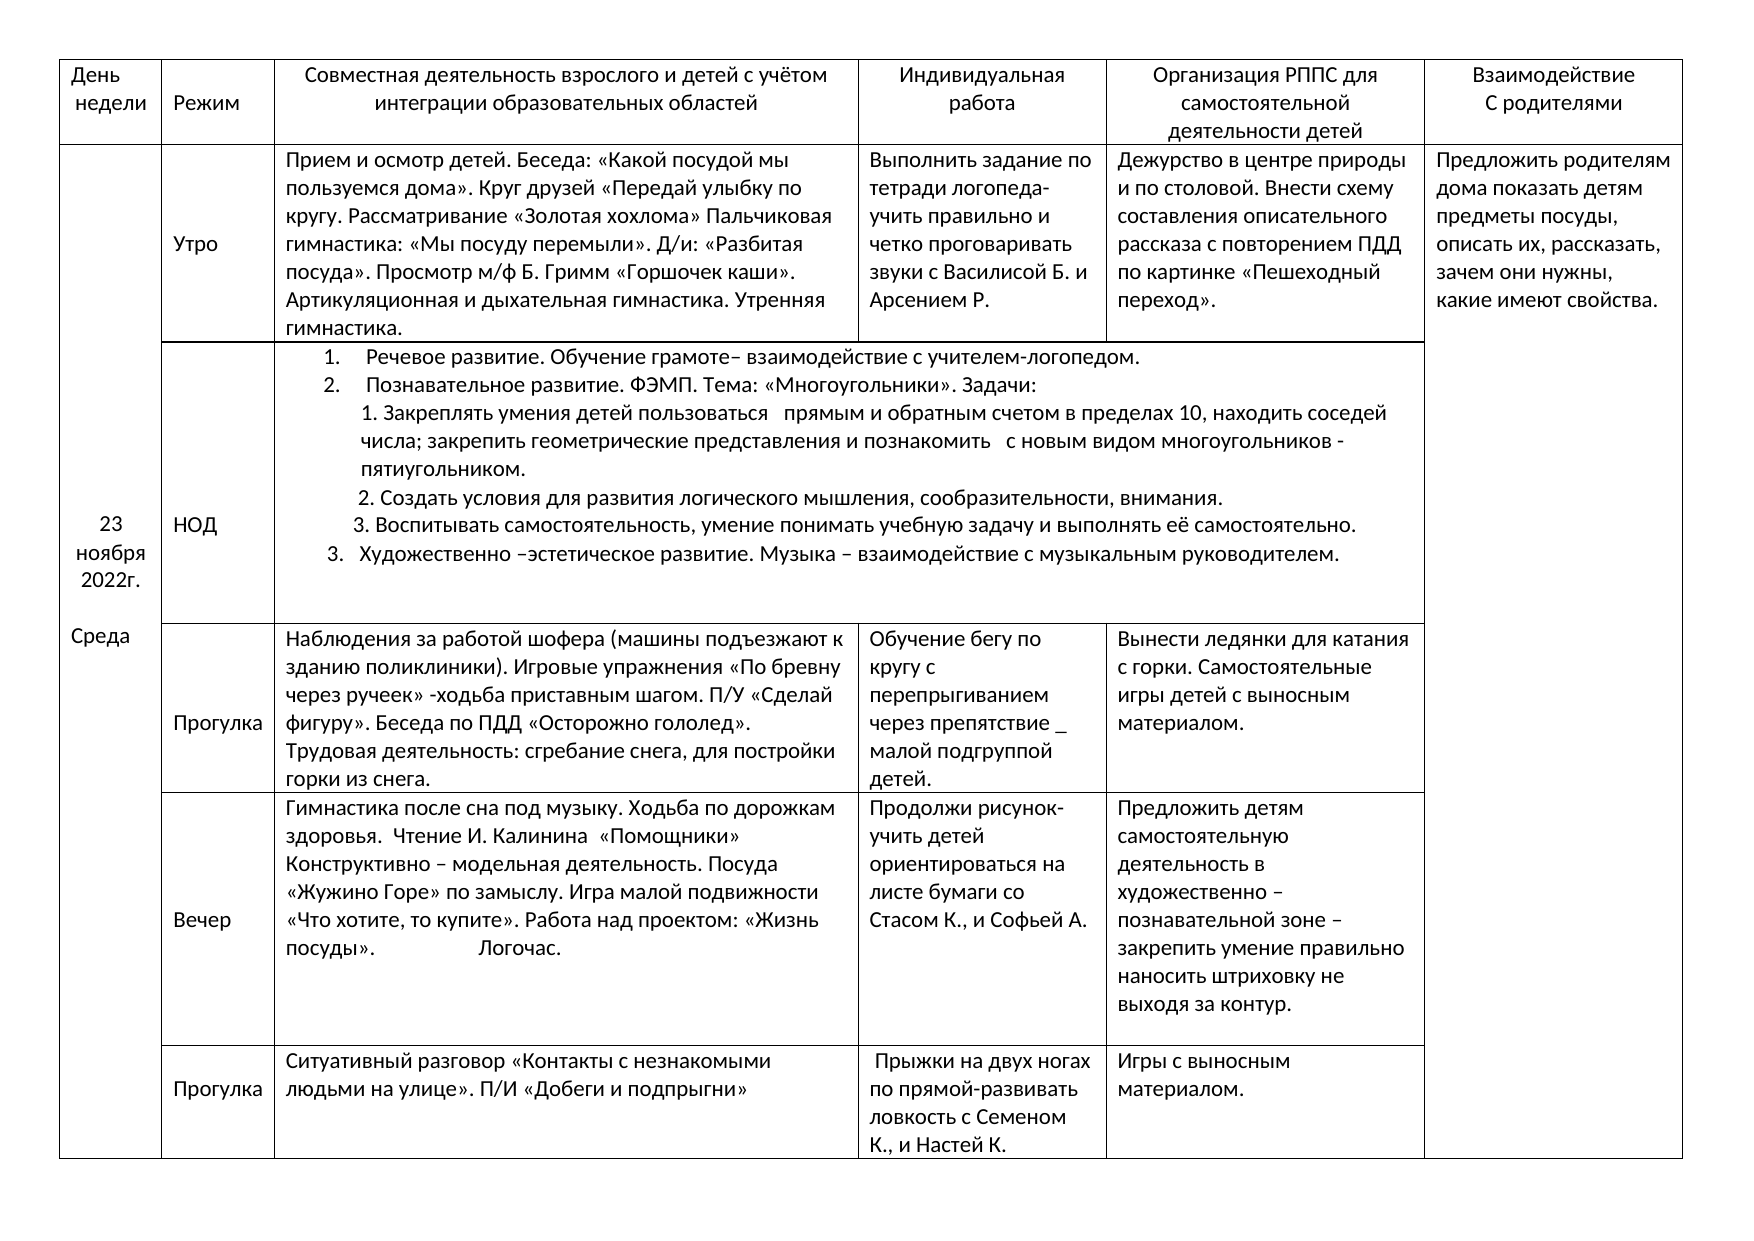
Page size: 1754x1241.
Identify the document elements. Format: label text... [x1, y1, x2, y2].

table_cell Наблюдения за работой шофера (машины подъезжают к зданию поликлиники). Игровые упражнения «По бревну через ручеек» -ходьба приставным шагом. П/У «Сделай фигуру». Беседа по ПДД «Осторожно гололед». Трудовая деятельность: сгребание снега, для постройки горки из снега. [275, 624, 858, 792]
table_cell Игры с выносным материалом. [1107, 1046, 1424, 1158]
table_cell Обучение бегу по кругу с перепрыгиванием через препятствие _ малой подгруппой детей. [859, 624, 1106, 792]
table_cell Вечер [162, 793, 274, 1045]
table_cell Утро [162, 145, 274, 341]
table_header Индивидуальная работа [859, 60, 1106, 144]
table_cell Вынести ледянки для катания с горки. Самостоятельные игры детей с выносным материалом. [1107, 624, 1424, 792]
table_cell Прогулка [162, 624, 274, 792]
table_header Организация РППС для самостоятельной деятельности детей [1107, 60, 1424, 144]
table_cell Ситуативный разговор «Контакты с незнакомыми людьми на улице». П/И «Добеги и подпрыгни» [275, 1046, 858, 1158]
table_header Взаимодействие С родителями [1425, 60, 1682, 144]
table_cell Прогулка [162, 1046, 274, 1158]
table_cell Предложить родителям дома показать детям предметы посуды, описать их, рассказать, зачем они нужны, какие имеют свойства. [1425, 145, 1682, 1158]
table_cell Дежурство в центре природы и по столовой. Внести схему составления описательного рассказа с повторением ПДД по картинке «Пешеходный переход». [1107, 145, 1424, 341]
table_cell НОД [162, 343, 274, 623]
table_cell Прием и осмотр детей. Беседа: «Какой посудой мы пользуемся дома». Круг друзей «Передай улыбку по кругу. Рассматривание «Золотая хохлома» Пальчиковая гимнастика: «Мы посуду перемыли». Д/и: «Разбитая посуда». Просмотр м/ф Б. Гримм «Горшочек каши». Артикуляционная и дыхательная гимнастика. Утренняя гимнастика. [275, 145, 858, 341]
table_header День недели [60, 60, 161, 144]
table_cell Прыжки на двух ногах по прямой-развивать ловкость с Семеном К., и Настей К. [859, 1046, 1106, 1158]
table_cell Предложить детям самостоятельную деятельность в художественно – познавательной зоне – закрепить умение правильно наносить штриховку не выходя за контур. [1107, 793, 1424, 1045]
table_cell Речевое развитие. Обучение грамоте– взаимодействие с учителем-логопедом. Познавательное развитие. ФЭМП. Тема: «Многоугольники». Задачи: 1. Закреплять умения детей пользоваться прямым и обратным счетом в пределах 10, находить соседей числа; закрепить геометрические представления и познакомить с новым видом многоугольников - пятиугольником. 2. Создать условия для развития логического мышления, сообразительности, внимания. 3. Воспитывать самостоятельность, умение понимать учебную задачу и выполнять её самостоятельно. 3. Художественно –эстетическое развитие. Музыка – взаимодействие с музыкальным руководителем. [275, 343, 1424, 623]
table_cell Продолжи рисунок- учить детей ориентироваться на листе бумаги со Стасом К., и Софьей А. [859, 793, 1106, 1045]
table_cell 23 ноября 2022г. Среда [60, 145, 161, 1158]
table_cell Гимнастика после сна под музыку. Ходьба по дорожкам здоровья. Чтение И. Калинина «Помощники» Конструктивно – модельная деятельность. Посуда «Жужино Горе» по замыслу. Игра малой подвижности «Что хотите, то купите». Работа над проектом: «Жизнь посуды». Логочас. [275, 793, 858, 1045]
table_header Совместная деятельность взрослого и детей с учётом интеграции образовательных областей [275, 60, 858, 144]
table_header Режим [162, 60, 274, 144]
table_cell Выполнить задание по тетради логопеда-учить правильно и четко проговаривать звуки с Василисой Б. и Арсением Р. [859, 145, 1106, 341]
